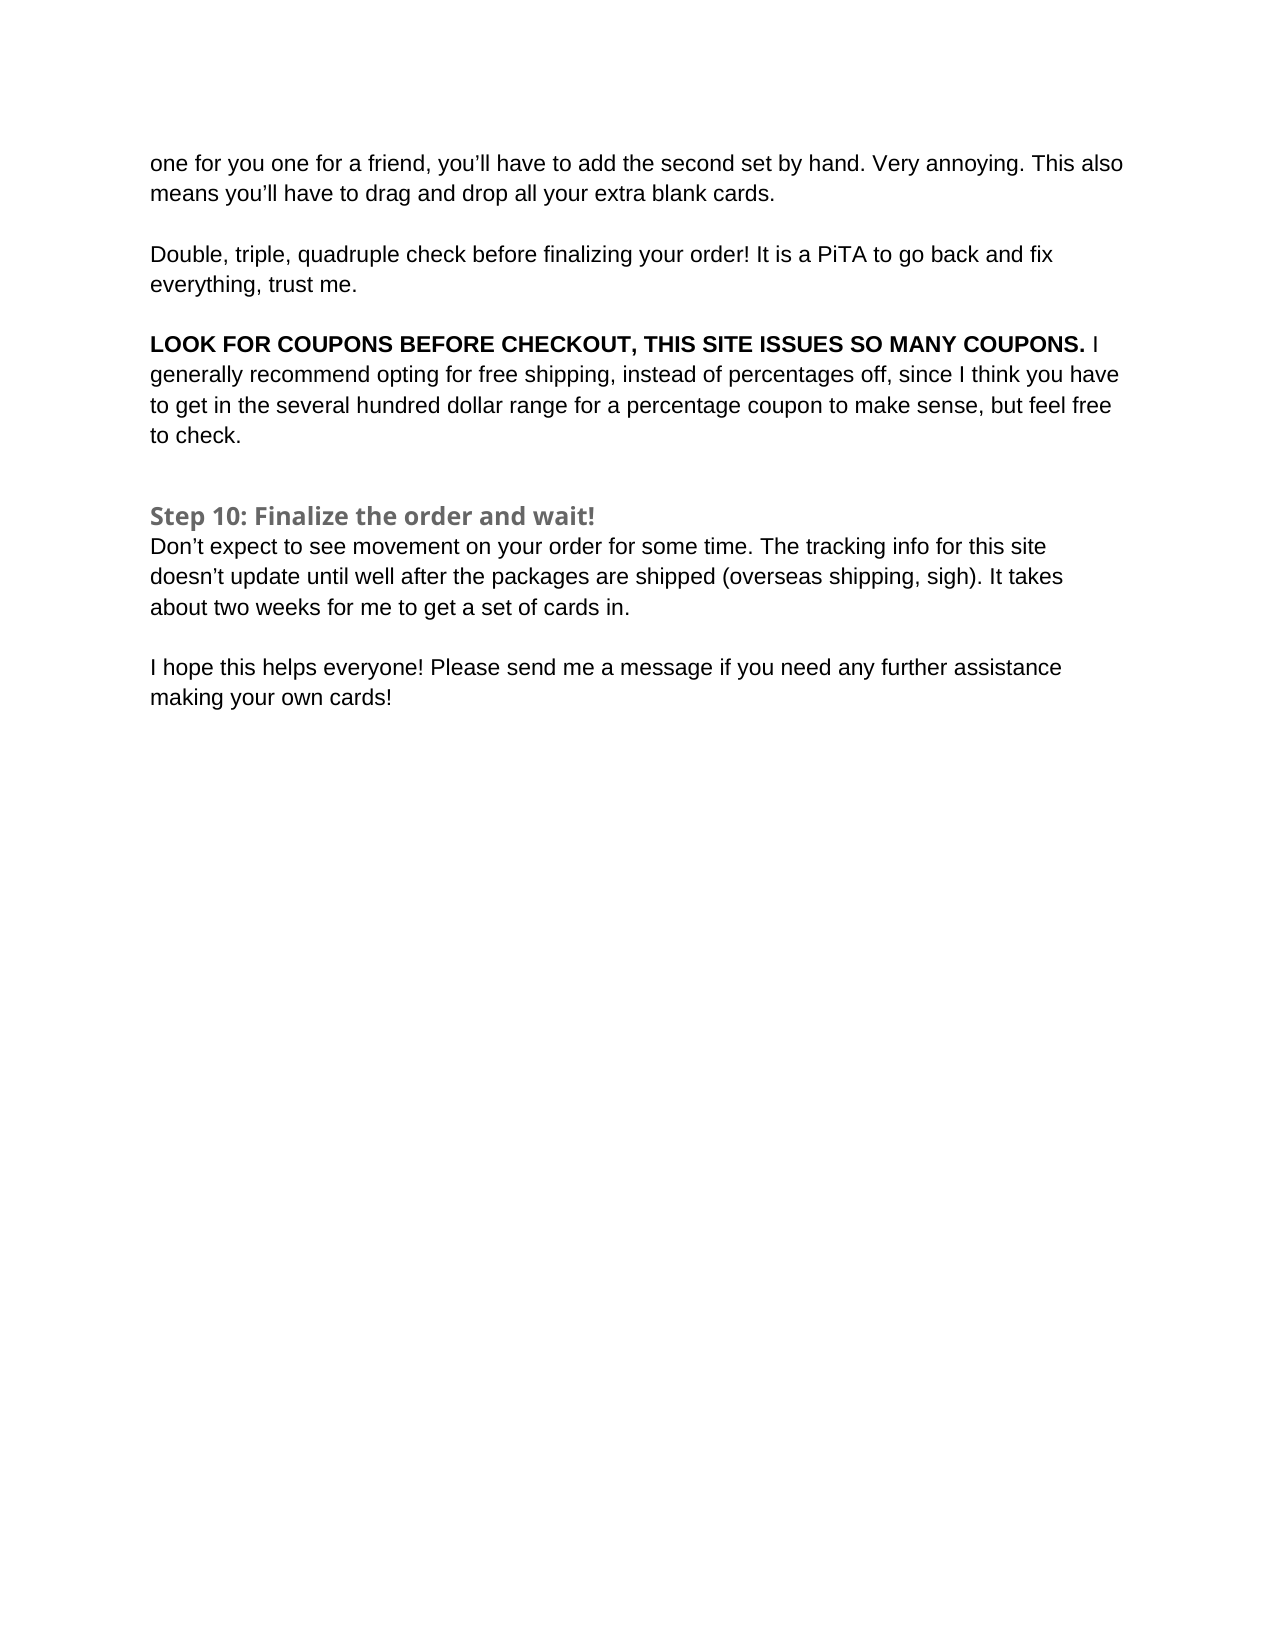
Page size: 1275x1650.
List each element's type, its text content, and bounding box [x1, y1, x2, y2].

text I hope this helps everyone! Please send me a message if you need any further assistance making your own cards! [150, 654, 1125, 710]
text Double, triple, quadruple check before finalizing your order! It is a PiTA to go back and fix everything, trust me. [150, 241, 1125, 297]
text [150, 150, 1125, 207]
text Don’t expect to see movement on your order for some time. The tracking info for this site doesn’t update until well after the packages are shipped (overseas shipping, sigh). It takes about two weeks for me to get a set of cards in. [150, 533, 1125, 620]
subtitle Step 10: Finalize the order and wait! [150, 499, 1125, 533]
text LOOK FOR COUPONS BEFORE CHECKOUT, THIS SITE ISSUES SO MANY COUPONS. I generally recommend opting for free shipping, instead of percentages off, since I think you have to get in the several hundred dollar range for a percentage coupon to make sense, but feel free to check. [150, 331, 1125, 448]
